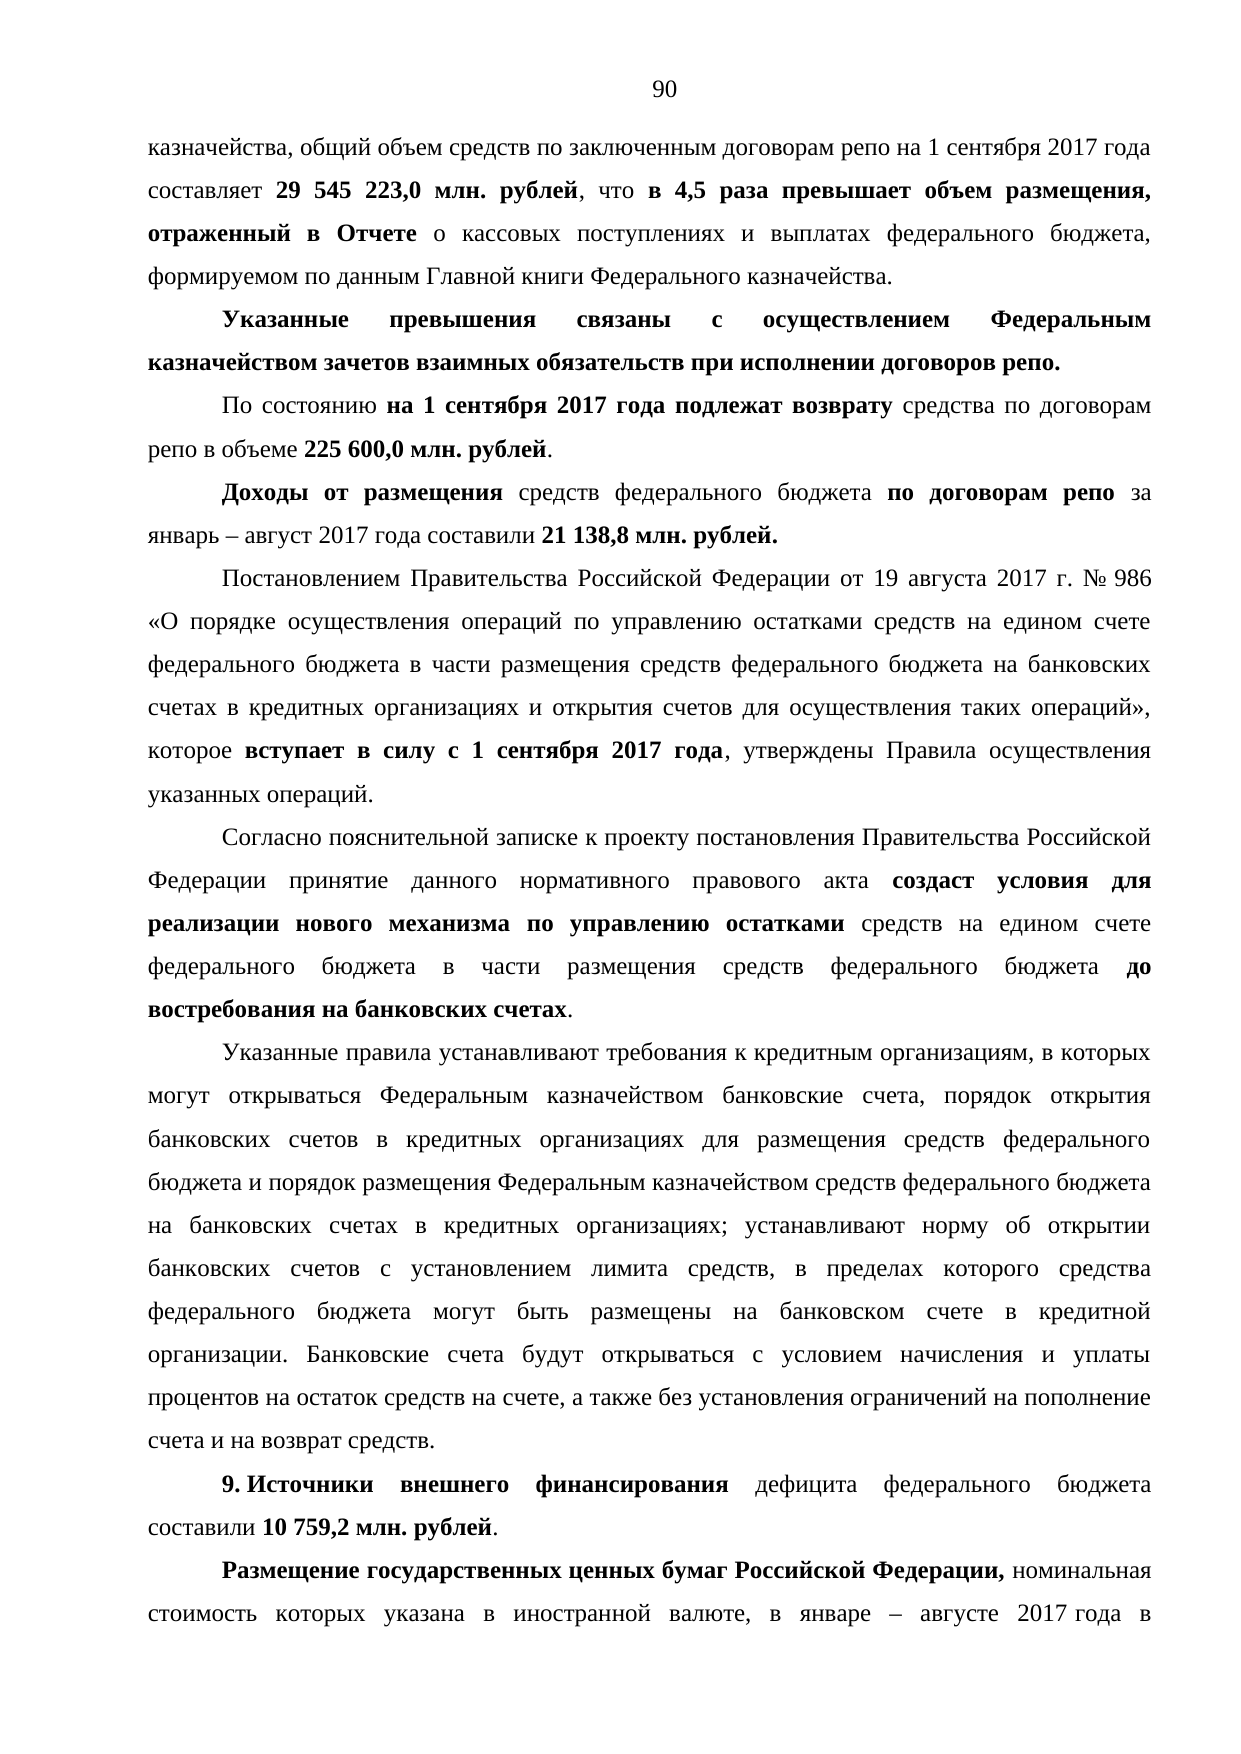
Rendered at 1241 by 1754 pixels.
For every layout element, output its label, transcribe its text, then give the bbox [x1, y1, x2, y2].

text Постановлением Правительства Российской Федерации от 19 августа 2017 г. № 986 «О порядке осуществления операций по управлению остатками средств на едином счете федерального бюджета в части размещения средств федерального бюджета на банковских счетах в кредитных организациях и открытия счетов для осуществления таких операций», которое вступает в силу с 1 сентября 2017 года, утверждены Правила осуществления указанных операций. [148, 563, 1152, 807]
text Указанные правила устанавливают требования к кредитным организациям, в которых могут открываться Федеральным казначейством банковские счета, порядок открытия банковских счетов в кредитных организациях для размещения средств федерального бюджета и порядок размещения Федеральным казначейством средств федерального бюджета на банковских счетах в кредитных организациях; устанавливают норму об открытии банковских счетов с установлением лимита средств, в пределах которого средства федерального бюджета могут быть размещены на банковском счете в кредитной организации. Банковские счета будут открываться с условием начисления и уплаты процентов на остаток средств на счете, а также без установления ограничений на пополнение счета и на возврат средств. [148, 1037, 1152, 1454]
text Указанные превышения связаны с осуществлением Федеральным казначейством зачетов взаимных обязательств при исполнении договоров репо. [148, 304, 1152, 376]
text Согласно пояснительной записке к проекту постановления Правительства Российской Федерации принятие данного нормативного правового акта создаст условия для реализации нового механизма по управлению остатками средств на едином счете федерального бюджета в части размещения средств федерального бюджета до востребования на банковских счетах. [148, 822, 1152, 1023]
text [148, 132, 1152, 290]
text Доходы от размещения средств федерального бюджета по договорам репо за январь – август 2017 года составили 21 138,8 млн. рублей. [148, 477, 1152, 549]
text По состоянию на 1 сентября 2017 года подлежат возврату средства по договорам репо в объеме 225 600,0 млн. рублей. [148, 391, 1152, 462]
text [148, 1555, 1152, 1627]
text 9. Источники внешнего финансирования дефицита федерального бюджета составили 10 759,2 млн. рублей. [148, 1469, 1152, 1541]
